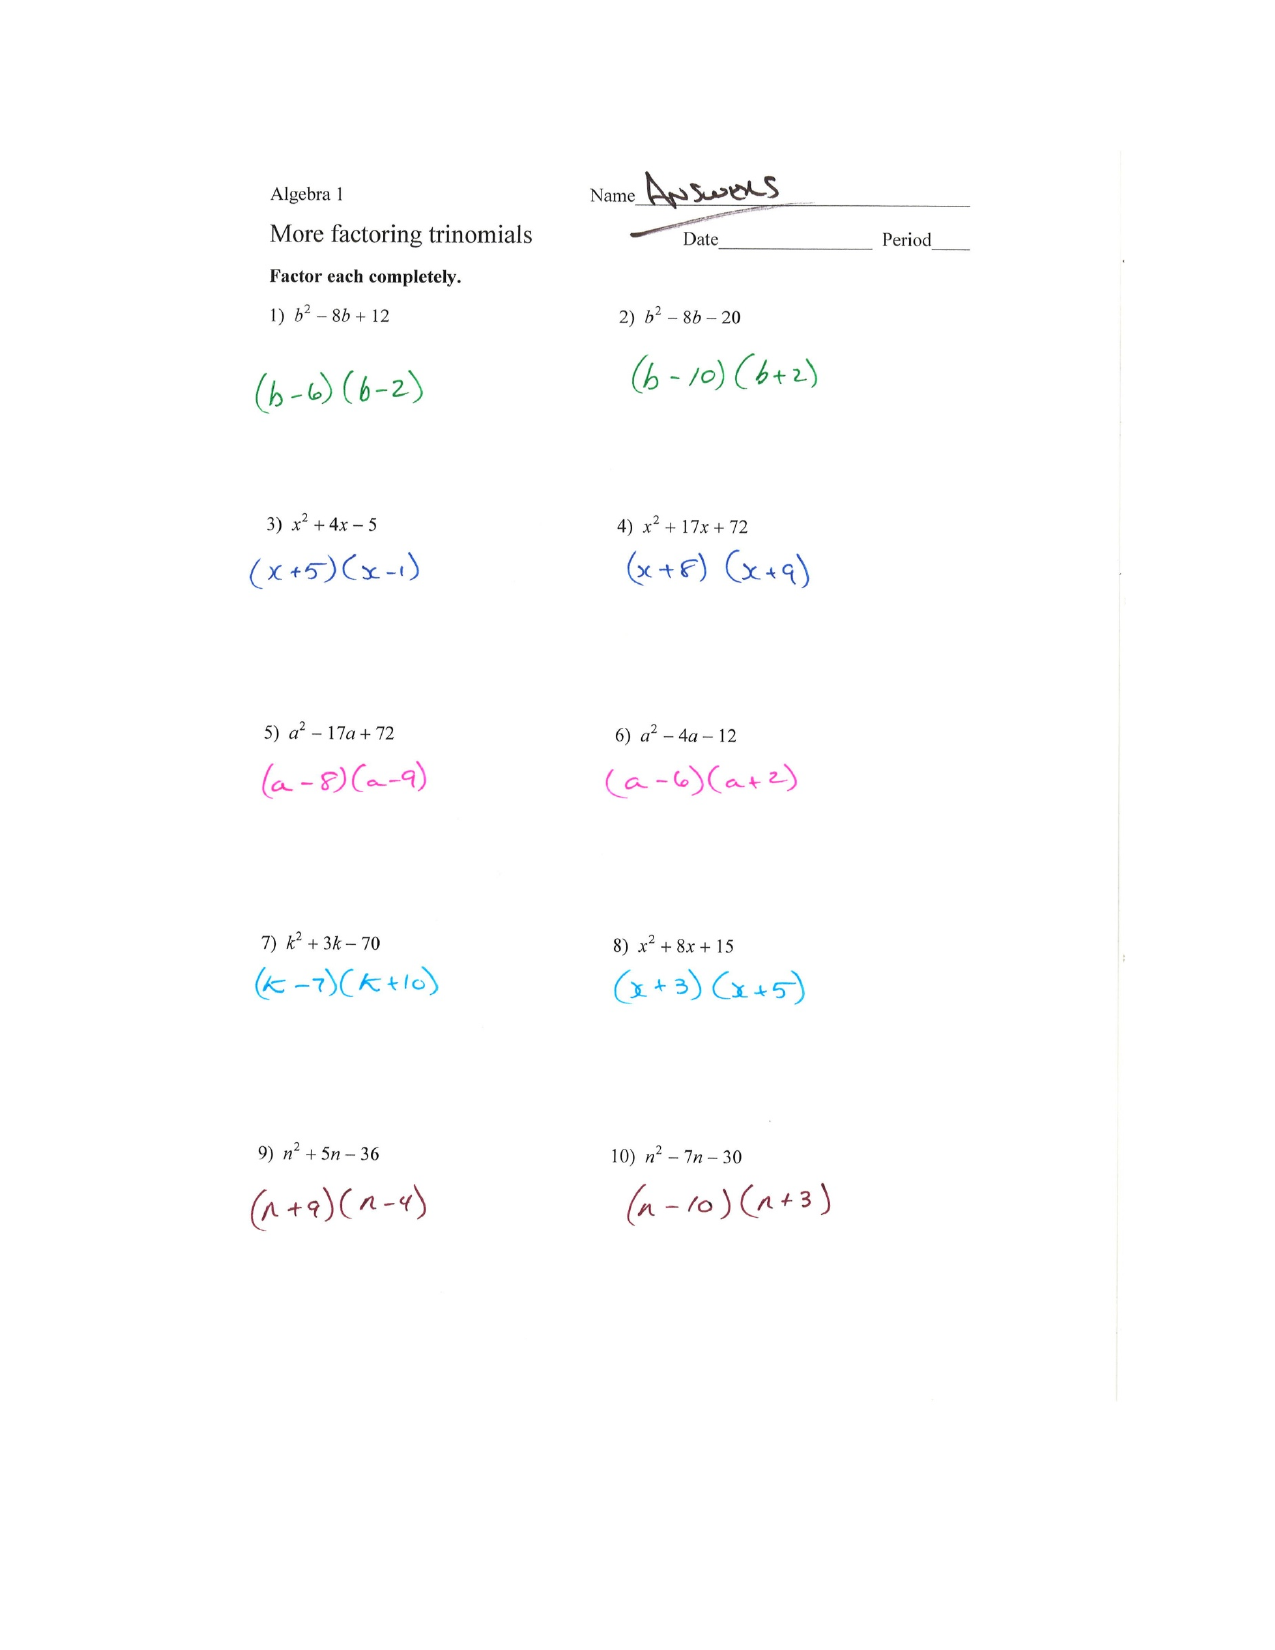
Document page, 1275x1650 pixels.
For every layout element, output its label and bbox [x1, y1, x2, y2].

picture [150, 150, 1125, 1412]
